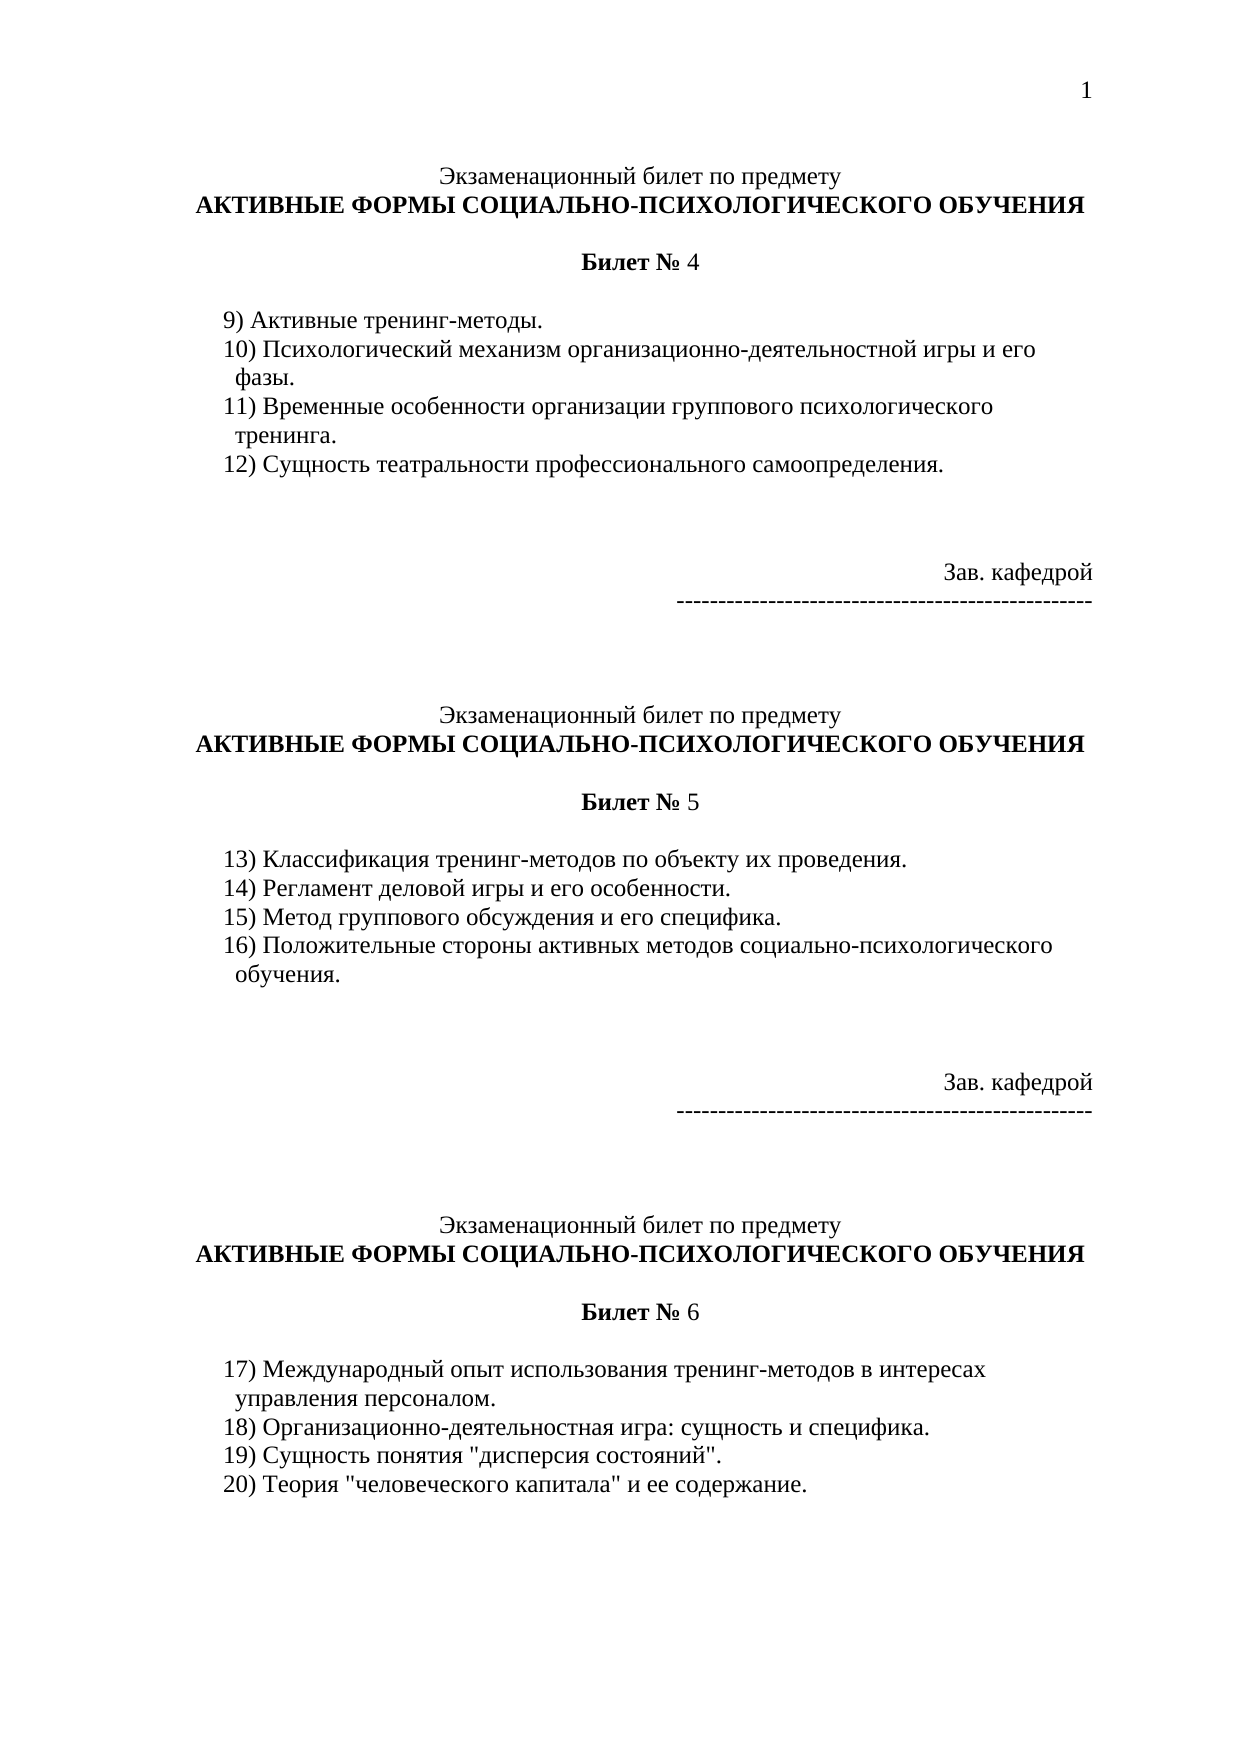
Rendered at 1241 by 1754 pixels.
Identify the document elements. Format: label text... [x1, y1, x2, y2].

text АКТИВНЫЕ ФОРМЫ СОЦИАЛЬНО-ПСИХОЛОГИЧЕСКОГО ОБУЧЕНИЯ [187, 190, 1093, 219]
list Международный опыт использования тренинг-методов в интересах управления персоналом. [223, 1354, 1093, 1412]
text Зав. кафедрой [187, 557, 1093, 585]
list Классификация тренинг-методов по объекту их проведения. [223, 844, 1093, 873]
text Билет № 4 [187, 247, 1093, 276]
list Регламент деловой игры и его особенности. [223, 873, 1093, 902]
list Активные тренинг-методы. [223, 305, 1093, 334]
text Экзаменационный билет по предмету [187, 161, 1093, 190]
list Сущность театральности профессионального самоопределения. [223, 449, 1093, 477]
text Билет № 5 [187, 787, 1093, 815]
list Организационно-деятельностная игра: сущность и специфика. [223, 1412, 1093, 1441]
text АКТИВНЫЕ ФОРМЫ СОЦИАЛЬНО-ПСИХОЛОГИЧЕСКОГО ОБУЧЕНИЯ [187, 1239, 1093, 1268]
list Теория "человеческого капитала" и ее содержание. [223, 1469, 1093, 1498]
list Положительные стороны активных методов социально-психологического обучения. [223, 930, 1093, 988]
list Психологический механизм организационно-деятельностной игры и его фазы. [223, 334, 1093, 391]
list Метод группового обсуждения и его специфика. [223, 902, 1093, 930]
text Экзаменационный билет по предмету [187, 700, 1093, 729]
text -------------------------------------------------- [187, 1096, 1093, 1124]
text Зав. кафедрой [187, 1067, 1093, 1096]
text Экзаменационный билет по предмету [187, 1211, 1093, 1239]
text -------------------------------------------------- [187, 585, 1093, 614]
text Билет № 6 [187, 1297, 1093, 1326]
list Временные особенности организации группового психологического тренинга. [223, 391, 1093, 449]
text АКТИВНЫЕ ФОРМЫ СОЦИАЛЬНО-ПСИХОЛОГИЧЕСКОГО ОБУЧЕНИЯ [187, 729, 1093, 758]
list Сущность понятия "дисперсия состояний". [223, 1441, 1093, 1469]
